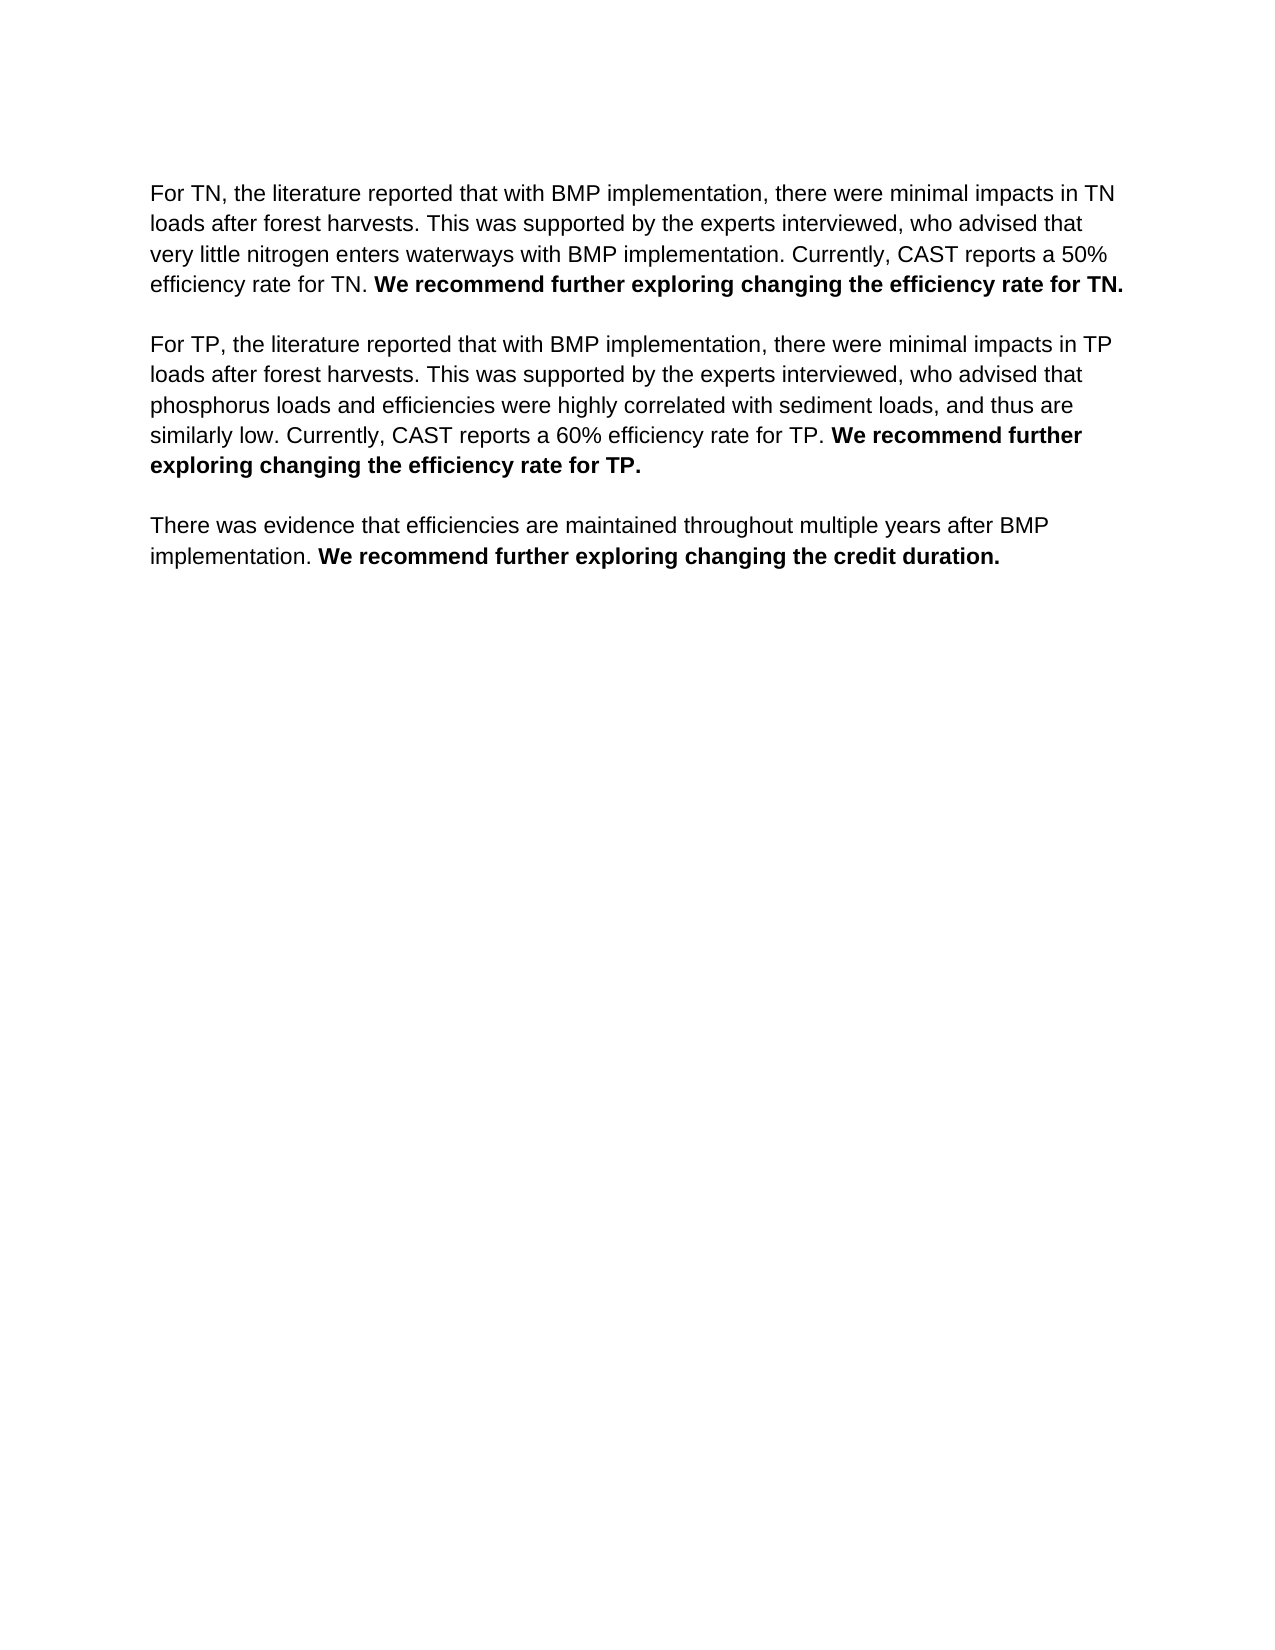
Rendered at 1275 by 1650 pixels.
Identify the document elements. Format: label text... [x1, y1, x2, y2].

text For TP, the literature reported that with BMP implementation, there were minimal impacts in TP loads after forest harvests. This was supported by the experts interviewed, who advised that phosphorus loads and efficiencies were highly correlated with sediment loads, and thus are similarly low. Currently, CAST reports a 60% efficiency rate for TP. We recommend further exploring changing the efficiency rate for TP. [150, 331, 1125, 478]
text For TN, the literature reported that with BMP implementation, there were minimal impacts in TN loads after forest harvests. This was supported by the experts interviewed, who advised that very little nitrogen enters waterways with BMP implementation. Currently, CAST reports a 50% efficiency rate for TN. We recommend further exploring changing the efficiency rate for TN. [150, 180, 1125, 297]
text There was evidence that efficiencies are maintained throughout multiple years after BMP implementation. We recommend further exploring changing the credit duration. [150, 512, 1125, 569]
